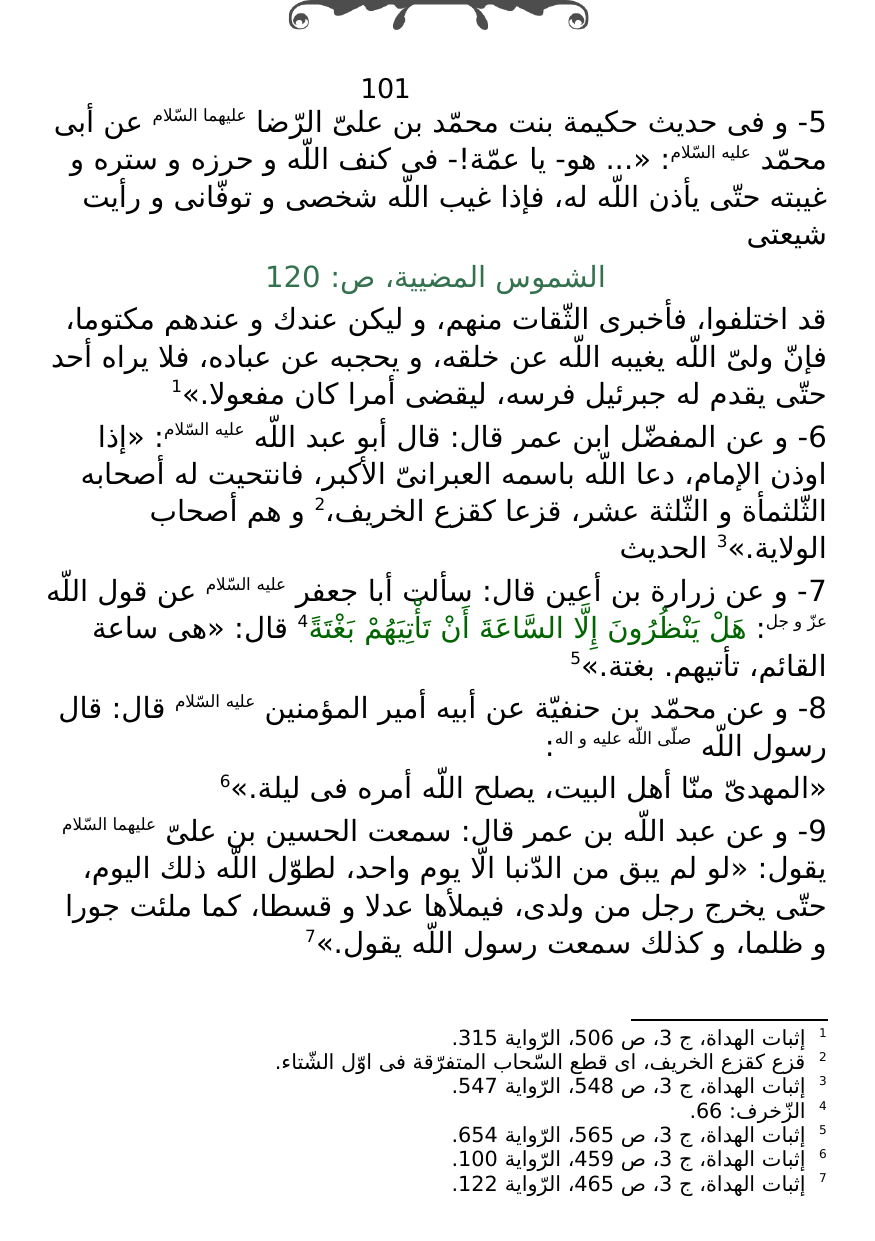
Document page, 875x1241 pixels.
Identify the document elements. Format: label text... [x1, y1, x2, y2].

text 5- و فى حديث حكيمة بنت محمّد بن علىّ الرّضا عليهما السّلام عن أبى محمّد عليه السّلام: «... هو- يا عمّة!- فى كنف اللّه و حرزه و ستره و غيبته حتّى يأذن اللّه له، فإذا غيب اللّه شخصى‏ و توفّانى و رأيت شيعتى [44, 105, 827, 251]
text 9- و عن عبد اللّه بن عمر قال: سمعت الحسين بن علىّ عليهما السّلام يقول: «لو لم يبق من الدّنبا الّا يوم واحد، لطوّل اللّه ذلك اليوم، حتّى يخرج رجل من ولدى، فيملأها عدلا و قسطا، كما ملئت جورا و ظلما، و كذلك سمعت رسول اللّه يقول.» [44, 814, 827, 960]
picture [288, 0, 589, 30]
text 7- و عن زرارة بن أعين قال: سألت أبا جعفر عليه السّلام عن قول اللّه عزّ و جل: هَلْ يَنْظُرُونَ إِلَّا السَّاعَةَ أَنْ تَأْتِيَهُمْ بَغْتَةً قال: «هى ساعة القائم، تأتيهم. بغتة.» [44, 574, 827, 683]
text «المهدىّ منّا أهل البيت، يصلح اللّه أمره فى ليلة.» [44, 772, 827, 806]
text الشموس المضيية، ص: 120 [44, 260, 827, 294]
text قد اختلفوا، فأخبرى الثّقات منهم، و ليكن عندك و عندهم مكتوما، فإنّ ولىّ اللّه يغيبه اللّه عن خلقه، و يحجبه عن عباده، فلا يراه أحد حتّى يقدم له جبرئيل فرسه، ليقضى أمرا كان مفعولا.» [44, 303, 827, 411]
text 8- و عن محمّد بن حنفيّة عن أبيه أمير المؤمنين عليه السّلام قال: قال رسول اللّه صلّى اللّه عليه و اله: [44, 692, 827, 763]
text 6- و عن المفضّل ابن عمر قال: قال أبو عبد اللّه عليه السّلام: «إذا اوذن الإمام، دعا اللّه باسمه العبرانىّ الأكبر، فانتحيت له أصحابه الثّلثمأة و الثّلثة عشر، قزعا كقزع الخريف، و هم أصحاب الولاية.» الحديث‏ [44, 420, 827, 566]
